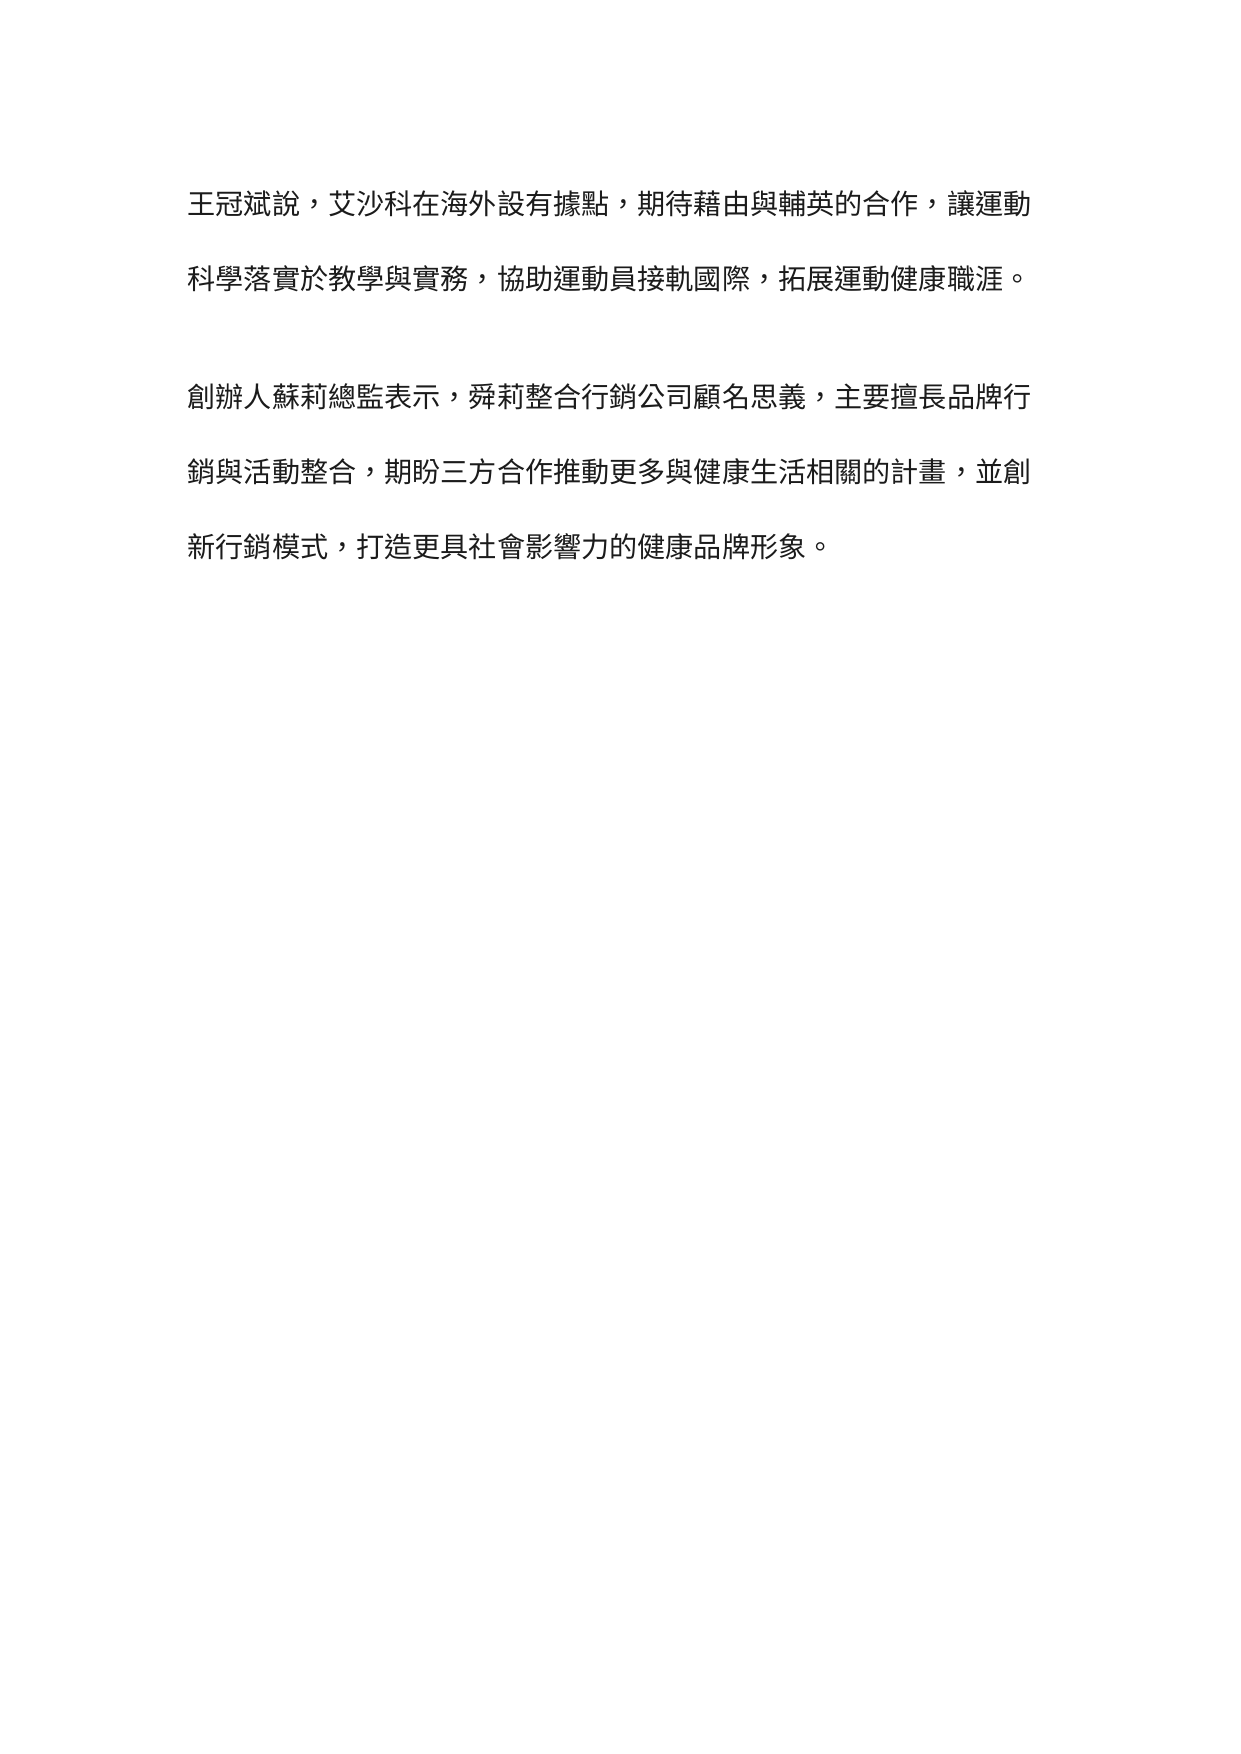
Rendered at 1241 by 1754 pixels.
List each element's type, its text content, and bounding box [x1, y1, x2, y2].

text 王冠斌說，艾沙科在海外設有據點，期待藉由與輔英的合作，讓運動科學落實於教學與實務，協助運動員接軌國際，拓展運動健康職涯。 [187, 164, 1053, 314]
text 創辦人蘇莉總監表示，舜莉整合行銷公司顧名思義，主要擅長品牌行銷與活動整合，期盼三方合作推動更多與健康生活相關的計畫，並創新行銷模式，打造更具社會影響力的健康品牌形象。 [187, 358, 1053, 583]
